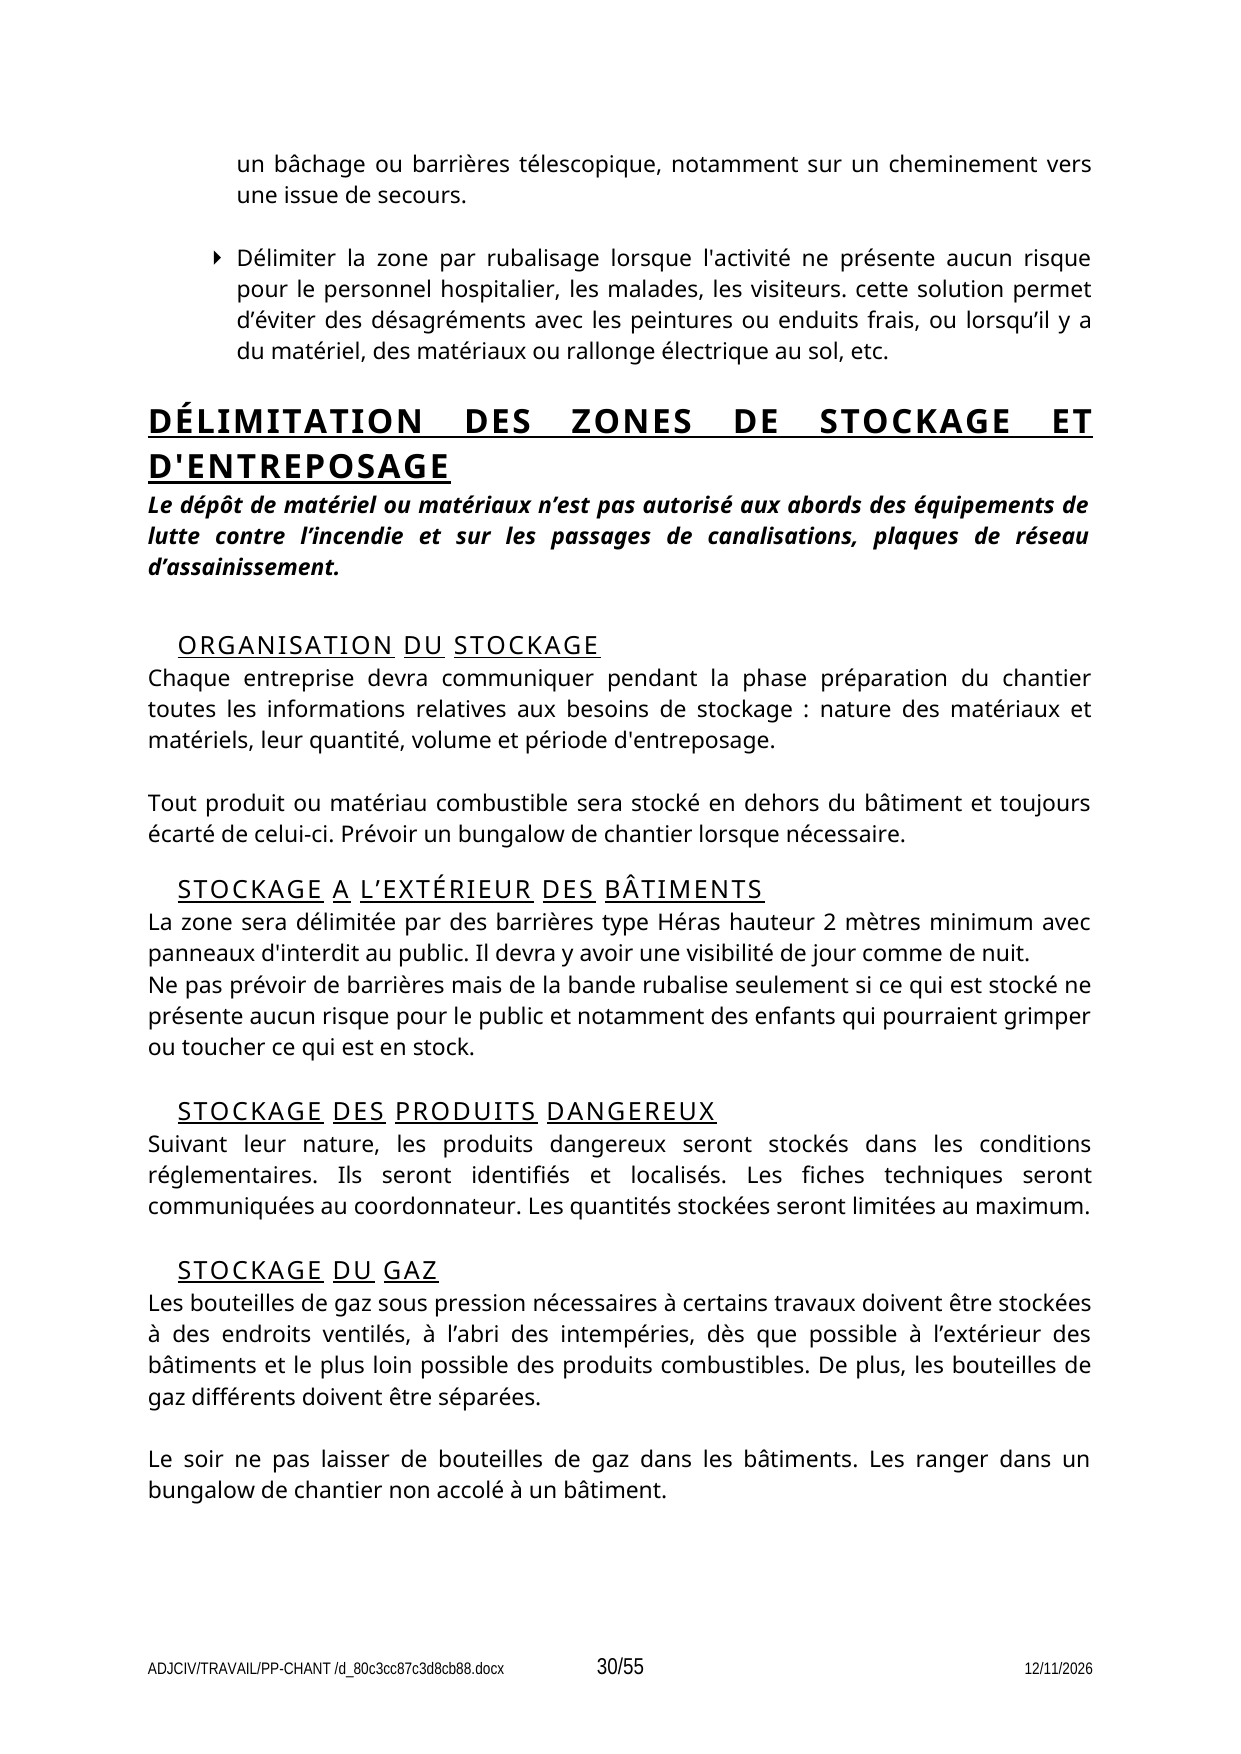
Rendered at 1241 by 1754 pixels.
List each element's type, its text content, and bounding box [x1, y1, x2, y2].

text Suivant leur nature, les produits dangereux seront stockés dans les conditions réglementaires. Ils seront identifiés et localisés. Les fiches techniques seront communiquées au coordonnateur. Les quantités stockées seront limitées au maximum. [148, 1128, 1092, 1221]
text Ne pas prévoir de barrières mais de la bande rubalise seulement si ce qui est stocké ne présente aucun risque pour le public et notamment des enfants qui pourraient grimper ou toucher ce qui est en stock. [148, 968, 1092, 1062]
text La zone sera délimitée par des barrières type Héras hauteur 2 mètres minimum avec panneaux d'interdit au public. Il devra y avoir une visibilité de jour comme de nuit. [148, 906, 1092, 968]
text Le dépôt de matériel ou matériaux n’est pas autorisé aux abords des équipements de lutte contre l’incendie et sur les passages de canalisations, plaques de réseau d’assainissement. [148, 488, 1092, 582]
text Tout produit ou matériau combustible sera stocké en dehors du bâtiment et toujours écarté de celui-ci. Prévoir un bungalow de chantier lorsque nécessaire. [148, 787, 1092, 849]
subtitle Stockage a l’extérieur des bâtiments [177, 872, 1092, 906]
text Les bouteilles de gaz sous pression nécessaires à certains travaux doivent être stockées à des endroits ventilés, à l’abri des intempéries, dès que possible à l’extérieur des bâtiments et le plus loin possible des produits combustibles. De plus, les bouteilles de gaz différents doivent être séparées. [148, 1287, 1092, 1412]
subtitle Stockage du gaz [177, 1253, 1092, 1287]
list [207, 148, 1092, 210]
subtitle Délimitation des zones de stockage et d'entreposage [148, 438, 1092, 488]
text Chaque entreprise devra communiquer pendant la phase préparation du chantier toutes les informations relatives aux besoins de stockage : nature des matériaux et matériels, leur quantité, volume et période d'entreposage. [148, 662, 1092, 756]
list Délimiter la zone par rubalisage lorsque l'activité ne présente aucun risque pour le personnel hospitalier, les malades, les visiteurs. cette solution permet d’éviter des désagréments avec les peintures ou enduits frais, ou lorsqu’il y a du matériel, des matériaux ou rallonge électrique au sol, etc. [207, 241, 1092, 366]
text Le soir ne pas laisser de bouteilles de gaz dans les bâtiments. Les ranger dans un bungalow de chantier non accolé à un bâtiment. [148, 1443, 1092, 1505]
subtitle Stockage des produits dangereux [177, 1093, 1092, 1128]
subtitle Organisation du stockage [177, 628, 1092, 662]
subtitle Délimitation des zones de stockage et d'entreposage [148, 398, 1092, 436]
